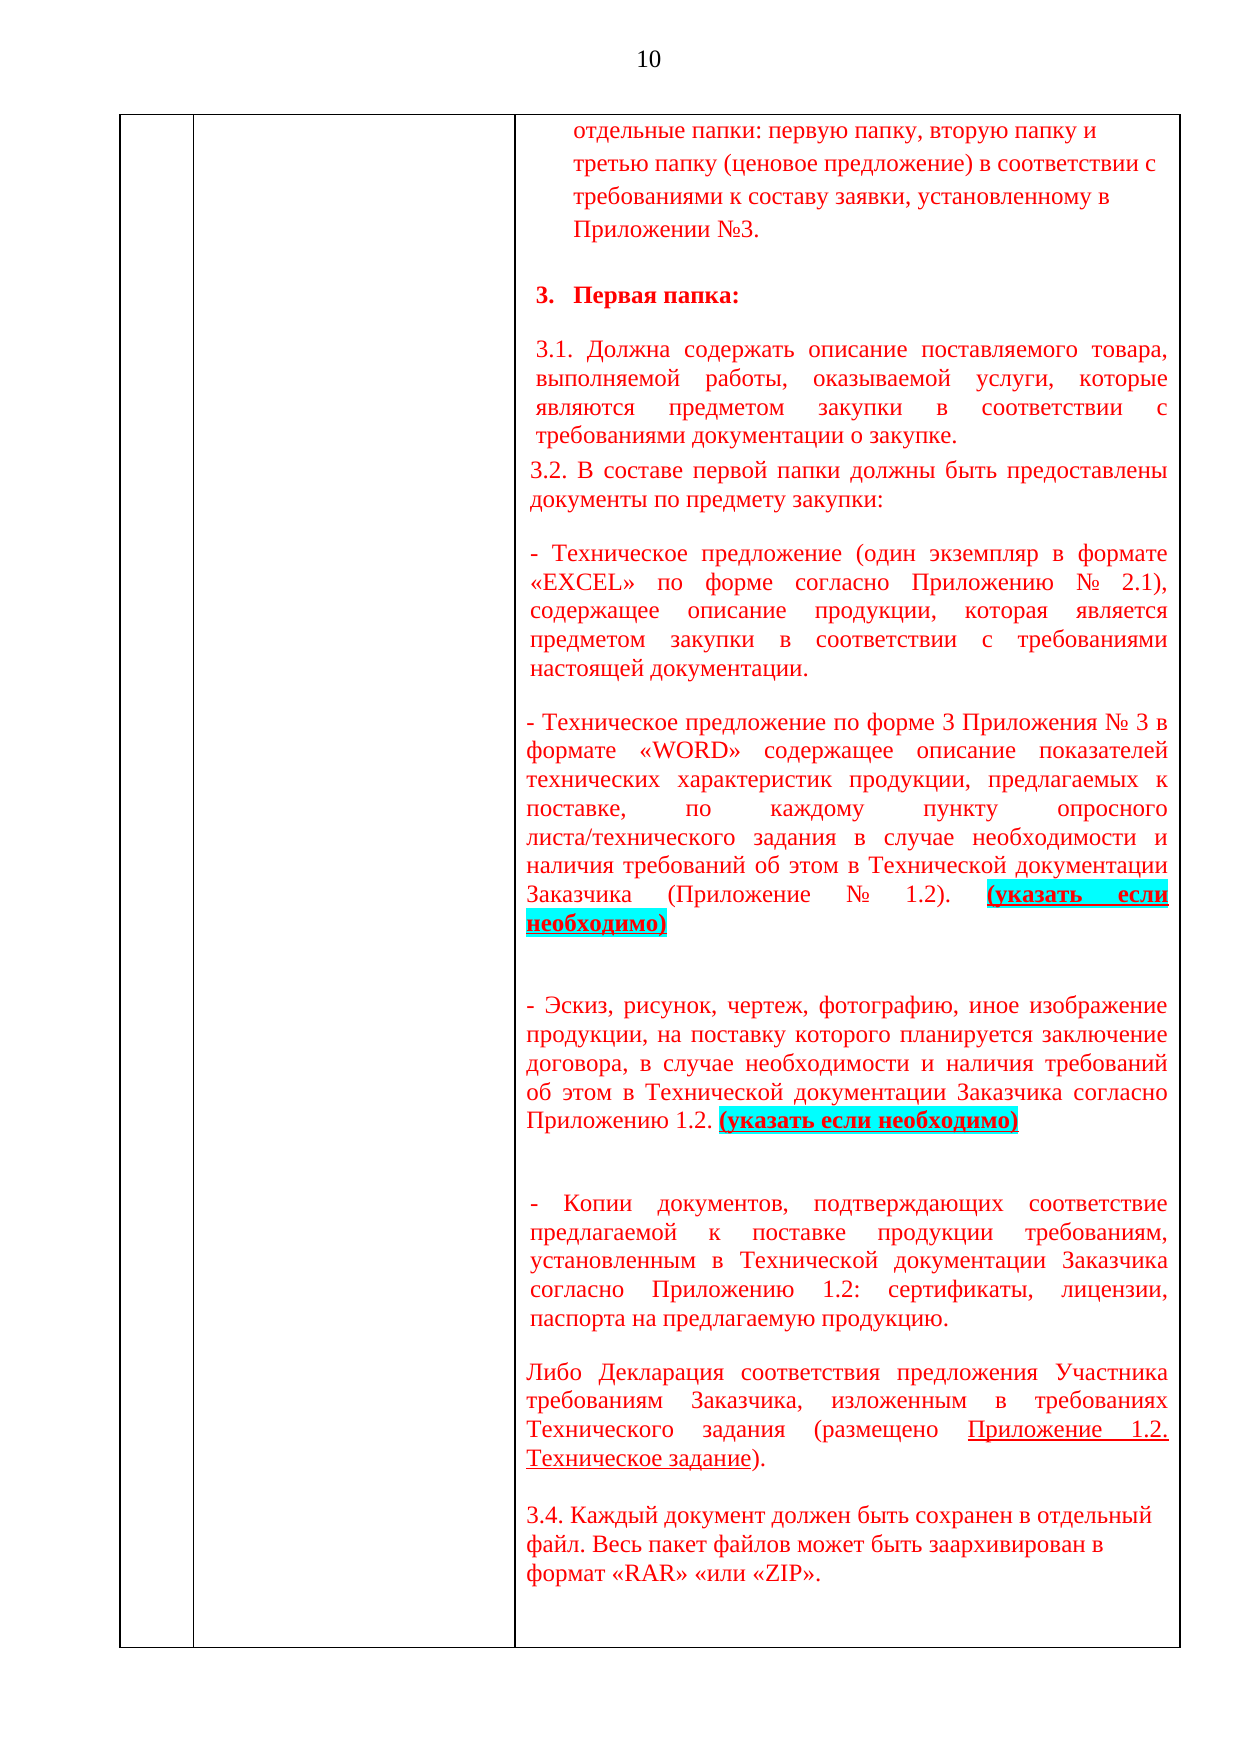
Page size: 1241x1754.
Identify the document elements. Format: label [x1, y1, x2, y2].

table_cell [121, 115, 193, 1647]
table_cell [516, 115, 1179, 1647]
table_cell [194, 115, 514, 1647]
